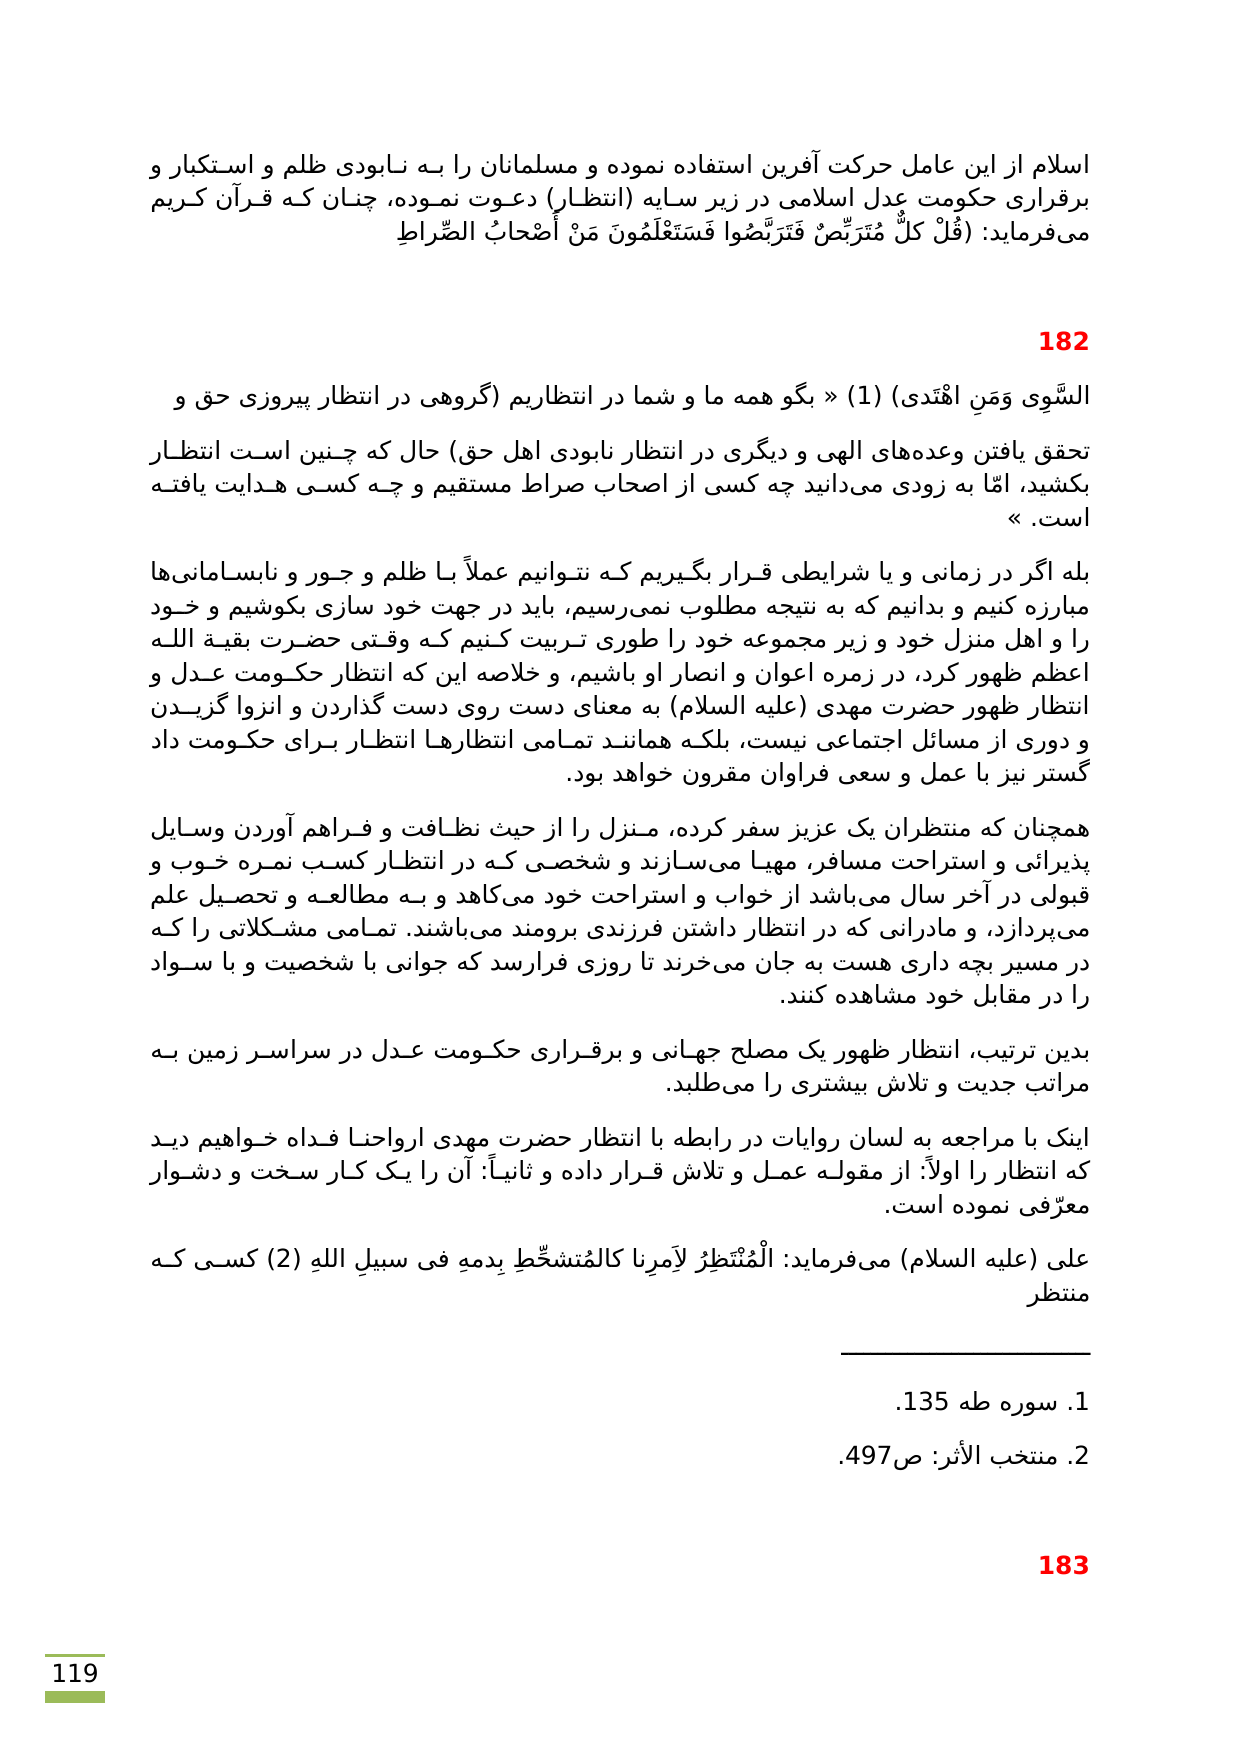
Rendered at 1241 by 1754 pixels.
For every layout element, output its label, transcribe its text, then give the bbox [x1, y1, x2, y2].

text تحقق یافتن وعده‌های الهی و دیگری در انتظار نابودی اهل حق) حال که چنین است انتظار بکشید، امّا به زودی می‌دانید چه کسی از اصحاب صراط مستقیم و چه کسی هدایت یافته است. » [150, 436, 1090, 532]
text بدین ترتیب، انتظار ظهور یک مصلح جهانی و برقراری حکومت عدل در سراسر زمین به مراتب جدیت و تلاش بیشتری را می‌طلبد. [150, 1035, 1090, 1098]
text علی (علیه السلام) می‌فرماید: الْمُنْتَظِرُ لاَِمرِنا کالمُتشحِّطِ بِدمهِ فی سبیلِ اللهِ (2) کسی که منتظر [150, 1244, 1090, 1307]
text اینک با مراجعه به لسان روایات در رابطه با انتظار حضرت مهدی ارواحنا فداه خواهیم دید که انتظار را اولاً: از مقوله عمل و تلاش قرار داده و ثانیاً: آن را یک کار سخت و دشوار معرّفی نموده است. [150, 1123, 1090, 1219]
text اسلام از این عامل حرکت آفرین استفاده نموده و مسلمانان را به نابودی ظلم و استکبار و برقراری حکومت عدل اسلامی در زیر سایه (انتظار) دعوت نموده، چنان که قرآن کریم می‌فرماید: (قُلْ کلٌّ مُتَرَبِّصٌ فَتَرَبَّصُوا فَسَتَعْلَمُونَ مَنْ أَصْحابُ الصِّراطِ [150, 150, 1090, 246]
text بله اگر در زمانی و یا شرایطی قرار بگیریم که نتوانیم عملاً با ظلم و جور و نابسامانی‌ها مبارزه کنیم و بدانیم که به نتیجه مطلوب نمی‌رسیم، باید در جهت خود سازی بکوشیم و خود را و اهل منزل خود و زیر مجموعه خود را طوری تربیت کنیم که وقتی حضرت بقیة الله اعظم ظهور کرد، در زمره اعوان و انصار او باشیم، و خلاصه این که انتظار حکومت عدل و انتظار ظهور حضرت مهدی (علیه السلام) به معنای دست روی دست گذاردن و انزوا گزیدن و دوری از مسائل اجتماعی نیست، بلکه همانند تمامی انتظارها انتظار برای حکومت داد گستر نیز با عمل و سعی فراوان مقرون خواهد بود. [150, 557, 1090, 788]
text 1. سوره طه 135. [150, 1387, 1090, 1416]
text السَّوِی وَمَنِ اهْتَدی) (1) « بگو همه ما و شما در انتظاریم (گروهی در انتظار پیروزی حق و [150, 382, 1090, 411]
text ــــــــــــــــــــــــــــــــــ [150, 1332, 1090, 1362]
text 183 [150, 1551, 1090, 1580]
text همچنان که منتظران یک عزیز سفر کرده، منزل را از حیث نظافت و فراهم آوردن وسایل پذیرائی و استراحت مسافر، مهیا می‌سازند و شخصی که در انتظار کسب نمره خوب و قبولی در آخر سال می‌باشد از خواب و استراحت خود می‌کاهد و به مطالعه و تحصیل علم می‌پردازد، و مادرانی که در انتظار داشتن فرزندی برومند می‌باشند. تمامی مشکلاتی را که در مسیر بچه داری هست به جان می‌خرند تا روزی فرارسد که جوانی با شخصیت و با سواد را در مقابل خود مشاهده کنند. [150, 813, 1090, 1010]
text 182 [150, 327, 1090, 356]
text 2. منتخب الأثر: ص497. [150, 1441, 1090, 1470]
